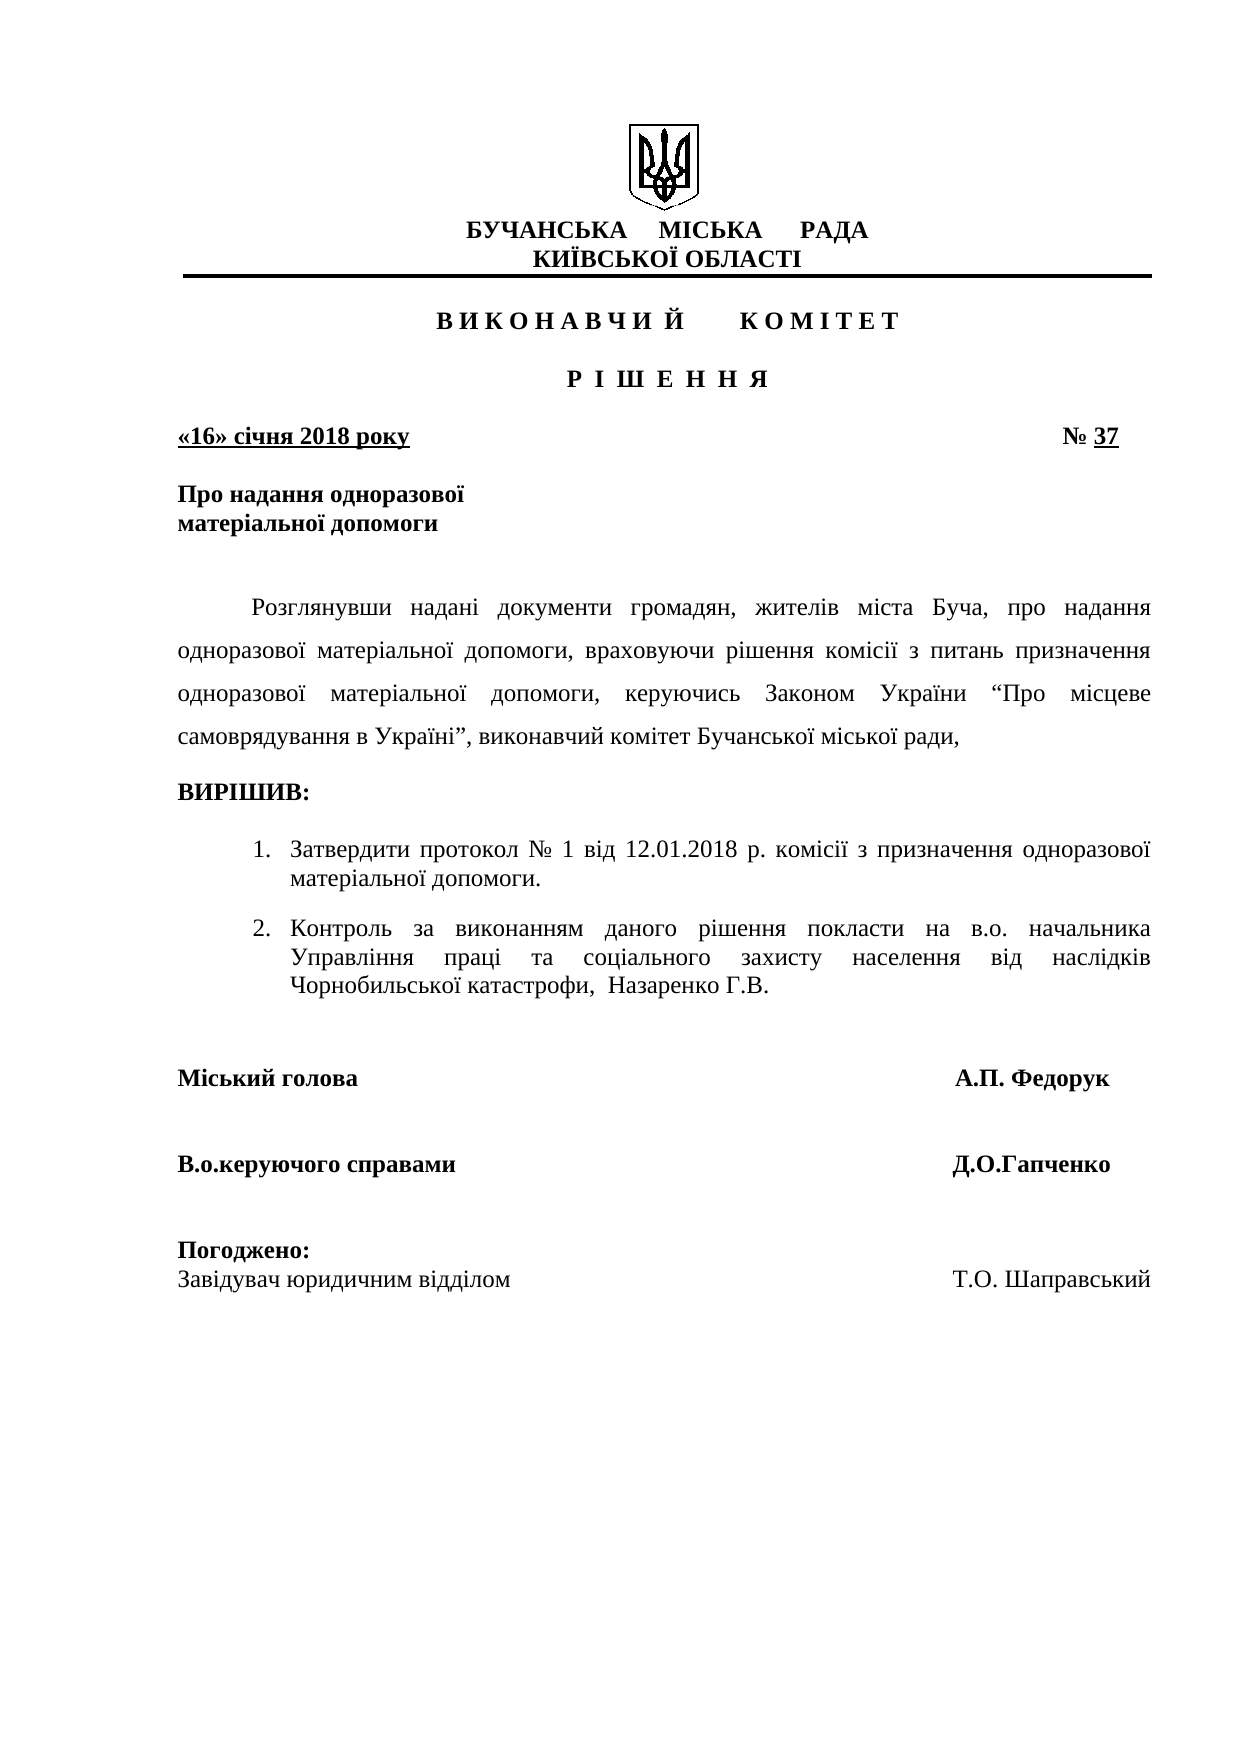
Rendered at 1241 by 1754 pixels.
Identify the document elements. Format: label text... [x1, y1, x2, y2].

list Контроль за виконанням даного рішення покласти на в.о. начальника Управління праці та соціального захисту населення від наслідків Чорнобильської катастрофи, Назаренко Г.В. [252, 913, 1152, 999]
text Завідувач юридичним відділом Т.О. Шаправський [177, 1264, 1152, 1293]
text Погоджено: [177, 1236, 1152, 1264]
text «16» січня 2018 року № 37 [177, 421, 1152, 450]
text КИЇВСЬКОЇ ОБЛАСТІ [183, 244, 1152, 274]
text Міський голова А.П. Федорук [177, 1063, 1152, 1092]
text В И К О Н А В Ч И Й К О М І Т Е Т [183, 306, 1152, 335]
text Р І Ш Е Н Н Я [183, 364, 1152, 393]
text Розглянувши надані документи громадян, жителів міста Буча, про надання одноразової матеріальної допомоги, враховуючи рішення комісії з питань призначення одноразової матеріальної допомоги, керуючись Законом України “Про місцеве самоврядування в Україні”, виконавчий комітет Бучанської міської ради, [177, 592, 1152, 750]
text матеріальної допомоги [177, 508, 1152, 536]
text В.о.керуючого справами Д.О.Гапченко [177, 1149, 1152, 1178]
text БУЧАНСЬКА МІСЬКА РАДА [183, 215, 1152, 244]
list Затвердити протокол № 1 від 12.01.2018 р. комісії з призначення одноразової матеріальної допомоги. [252, 834, 1152, 892]
text Про надання одноразової [177, 479, 1152, 508]
text ВИРІШИВ: [177, 777, 1152, 806]
